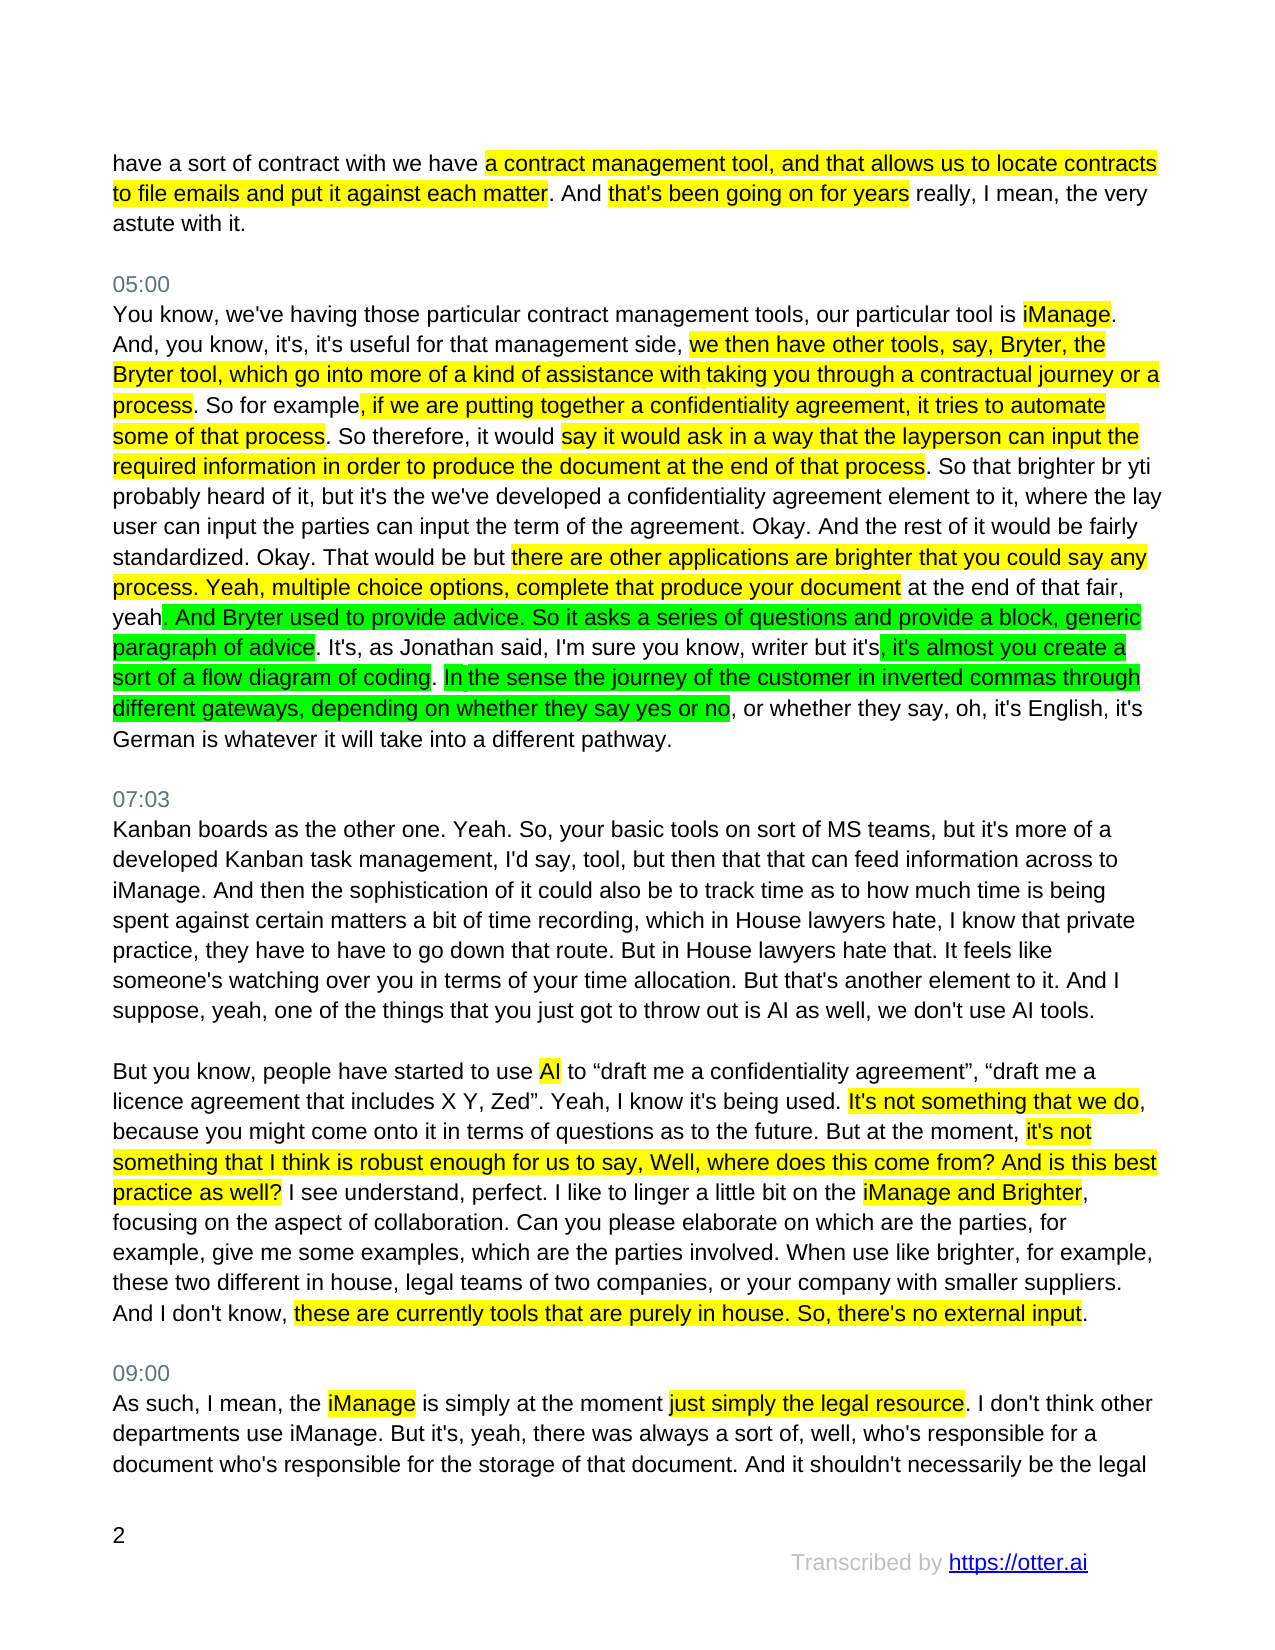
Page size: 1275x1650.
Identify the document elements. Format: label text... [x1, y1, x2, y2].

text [112, 1390, 1162, 1477]
text 05:00 [112, 271, 1162, 297]
text You know, we've having those particular contract management tools, our particular tool is iManage. And, you know, it's, it's useful for that management side, we then have other tools, say, Bryter, the Bryter tool, which go into more of a kind of assistance with taking you through a contractual journey or a process. So for example, if we are putting together a confidentiality agreement, it tries to automate some of that process. So therefore, it would say it would ask in a way that the layperson can input the required information in order to produce the document at the end of that process. So that brighter br yti probably heard of it, but it's the we've developed a confidentiality agreement element to it, where the lay user can input the parties can input the term of the agreement. Okay. And the rest of it would be fairly standardized. Okay. That would be but there are other applications are brighter that you could say any process. Yeah, multiple choice options, complete that produce your document at the end of that fair, yeah. And Bryter used to provide advice. So it asks a series of questions and provide a block, generic paragraph of advice. It's, as Jonathan said, I'm sure you know, writer but it's, it's almost you create a sort of a flow diagram of coding. In the sense the journey of the customer in inverted commas through different gateways, depending on whether they say yes or no, or whether they say, oh, it's English, it's German is whatever it will take into a different pathway. [112, 301, 1162, 752]
text 09:00 [112, 1360, 1162, 1386]
text Kanban boards as the other one. Yeah. So, your basic tools on sort of MS teams, but it's more of a developed Kanban task management, I'd say, tool, but then that that can feed information across to iManage. And then the sophistication of it could also be to track time as to how much time is being spent against certain matters a bit of time recording, which in House lawyers hate, I know that private practice, they have to have to go down that route. But in House lawyers hate that. It feels like someone's watching over you in terms of your time allocation. But that's another element to it. And I suppose, yeah, one of the things that you just got to throw out is AI as well, we don't use AI tools. [112, 816, 1162, 1024]
text But you know, people have started to use AI to “draft me a confidentiality agreement”, “draft me a licence agreement that includes X Y, Zed”. Yeah, I know it's being used. It's not something that we do, because you might come onto it in terms of questions as to the future. But at the moment, it's not something that I think is robust enough for us to say, Well, where does this come from? And is this best practice as well? I see understand, perfect. I like to linger a little bit on the iManage and Brighter, focusing on the aspect of collaboration. Can you please elaborate on which are the parties, for example, give me some examples, which are the parties involved. When use like brighter, for example, these two different in house, legal teams of two companies, or your company with smaller suppliers. And I don't know, these are currently tools that are purely in house. So, there's no external input. [112, 1058, 1162, 1326]
text 07:03 [112, 786, 1162, 812]
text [112, 150, 1162, 237]
